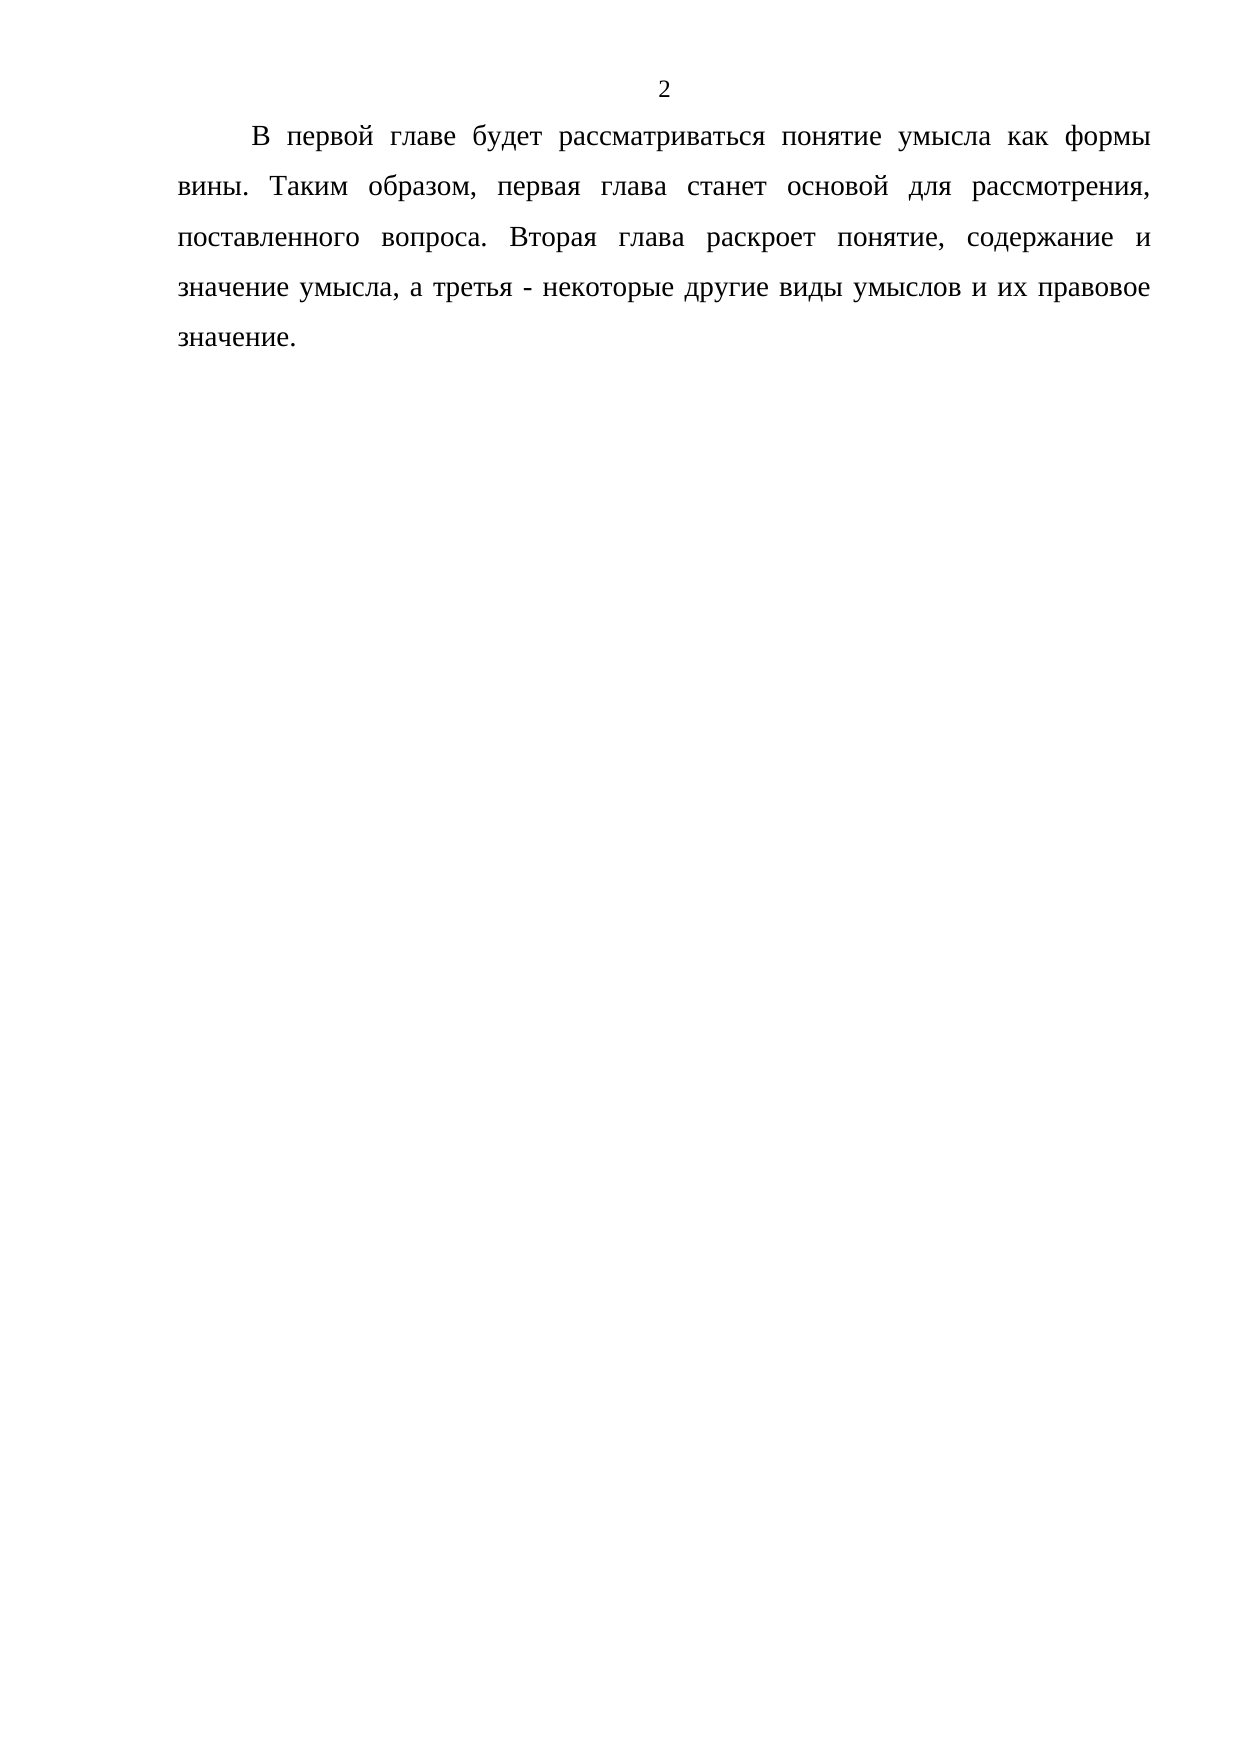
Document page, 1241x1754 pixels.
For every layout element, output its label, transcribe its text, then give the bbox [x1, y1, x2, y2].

text В первой главе будет рассматриваться понятие умысла как формы вины. Таким образом, первая глава станет основой для рассмотрения, поставленного вопроса. Вторая глава раскроет понятие, содержание и значение умысла, а третья - некоторые другие виды умыслов и их правовое значение. [177, 118, 1152, 353]
